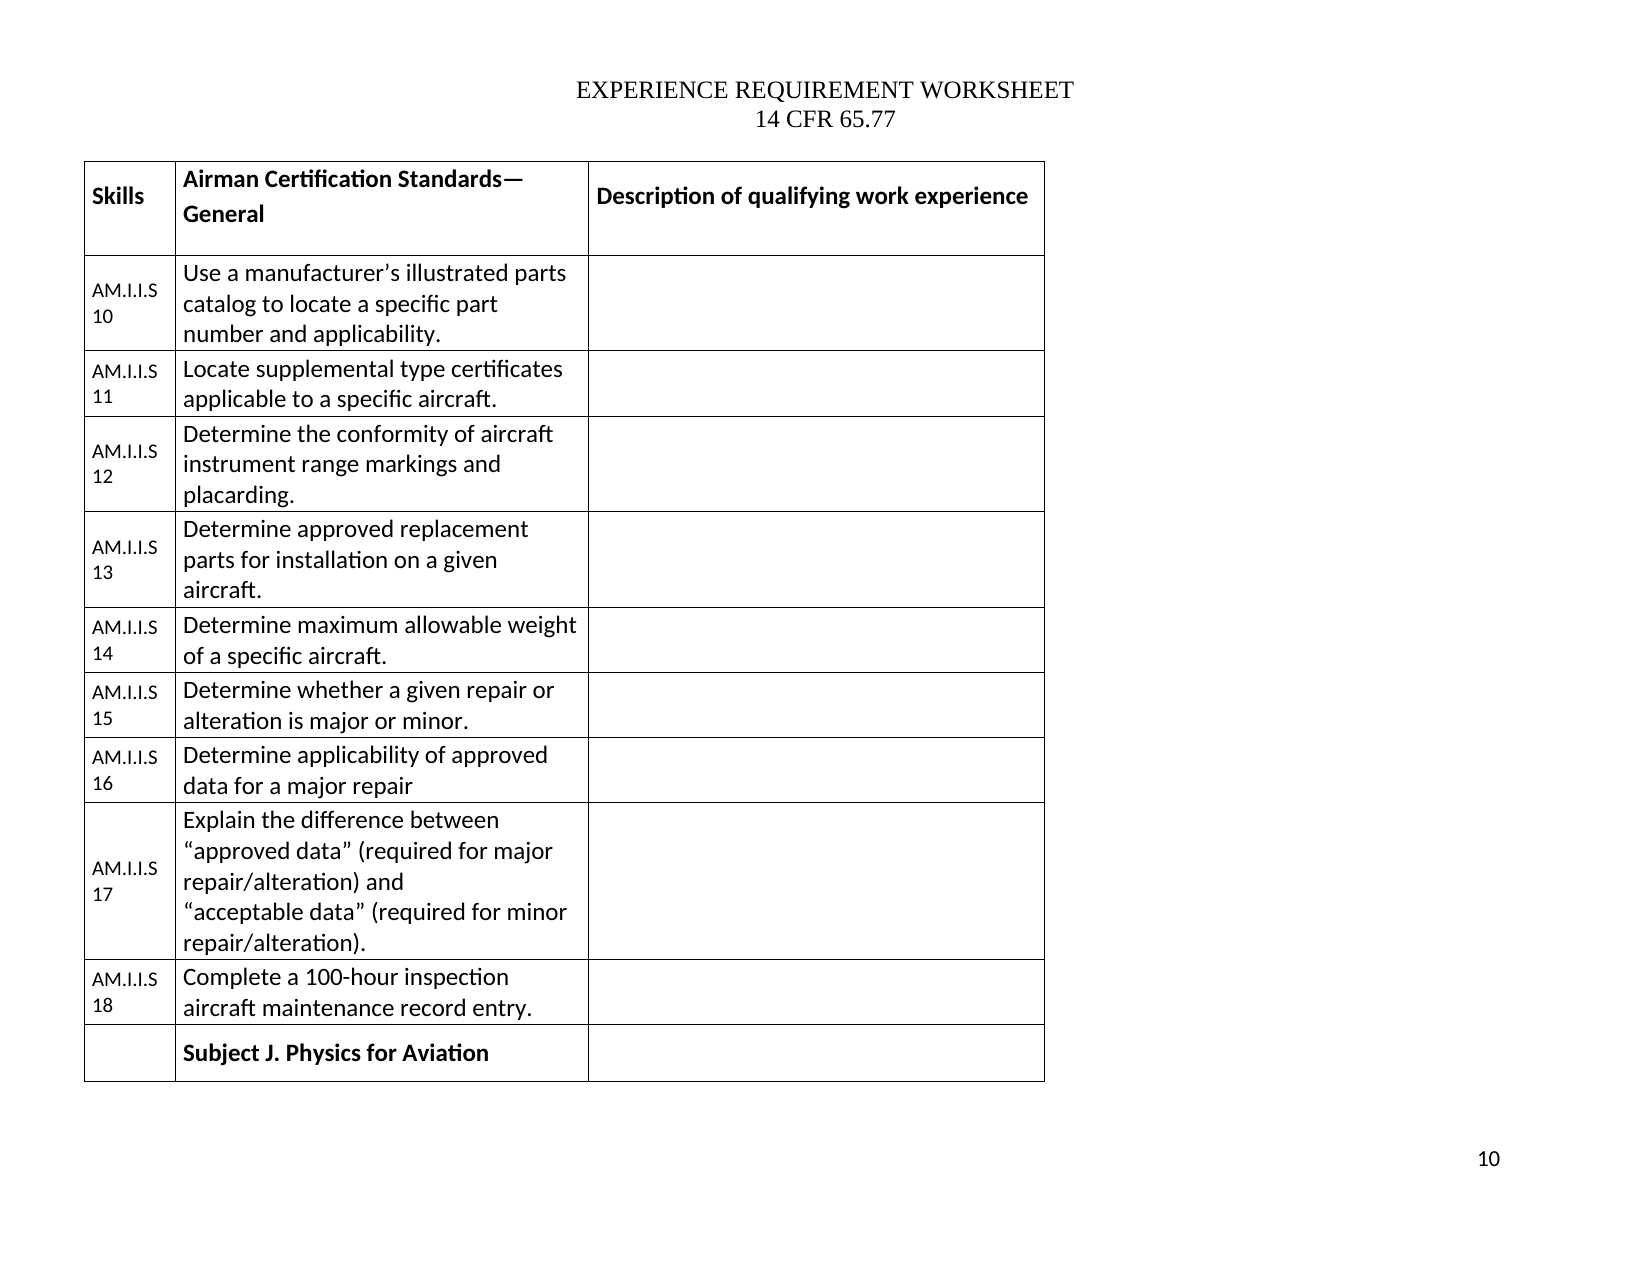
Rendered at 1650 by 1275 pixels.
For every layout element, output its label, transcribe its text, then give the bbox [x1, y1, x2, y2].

table_cell [589, 673, 1044, 737]
table_cell Determine the conformity of aircraft instrument range markings and placarding. [176, 417, 588, 511]
table_cell [589, 256, 1044, 350]
table_cell [589, 351, 1044, 416]
table_cell Subject J. Physics for Aviation [176, 1025, 588, 1081]
table_cell AM.I.I.S16 [85, 738, 175, 802]
table_header Skills [85, 162, 175, 255]
table_header Airman Certification Standards—General [176, 162, 588, 255]
table_cell AM.I.I.S13 [85, 512, 175, 607]
table_cell Determine maximum allowable weight of a specific aircraft. [176, 608, 588, 672]
table_cell [589, 738, 1044, 802]
table_cell AM.I.I.S14 [85, 608, 175, 672]
table_cell AM.I.I.S17 [85, 803, 175, 959]
table_header Description of qualifying work experience [589, 162, 1044, 255]
table_cell AM.I.I.S10 [85, 256, 175, 350]
table_cell Locate supplemental type certificates applicable to a specific aircraft. [176, 351, 588, 416]
table_cell AM.I.I.S18 [85, 960, 175, 1024]
table_cell Determine whether a given repair or alteration is major or minor. [176, 673, 588, 737]
table_cell Explain the difference between “approved data” (required for major repair/alteration) and “acceptable data” (required for minor repair/alteration). [176, 803, 588, 959]
table_cell [589, 1025, 1044, 1081]
table_cell [589, 417, 1044, 511]
table_cell Use a manufacturer’s illustrated parts catalog to locate a specific part number and applicability. [176, 256, 588, 350]
table_cell [589, 803, 1044, 959]
table_cell AM.I.I.S15 [85, 673, 175, 737]
table_cell [589, 608, 1044, 672]
table_cell [85, 1025, 175, 1081]
table_cell [589, 960, 1044, 1024]
table_cell Determine applicability of approved data for a major repair [176, 738, 588, 802]
table_cell AM.I.I.S11 [85, 351, 175, 416]
table_cell Determine approved replacement parts for installation on a given aircraft. [176, 512, 588, 607]
table_cell Complete a 100-hour inspection aircraft maintenance record entry. [176, 960, 588, 1024]
table_cell [589, 512, 1044, 607]
table_cell AM.I.I.S12 [85, 417, 175, 511]
